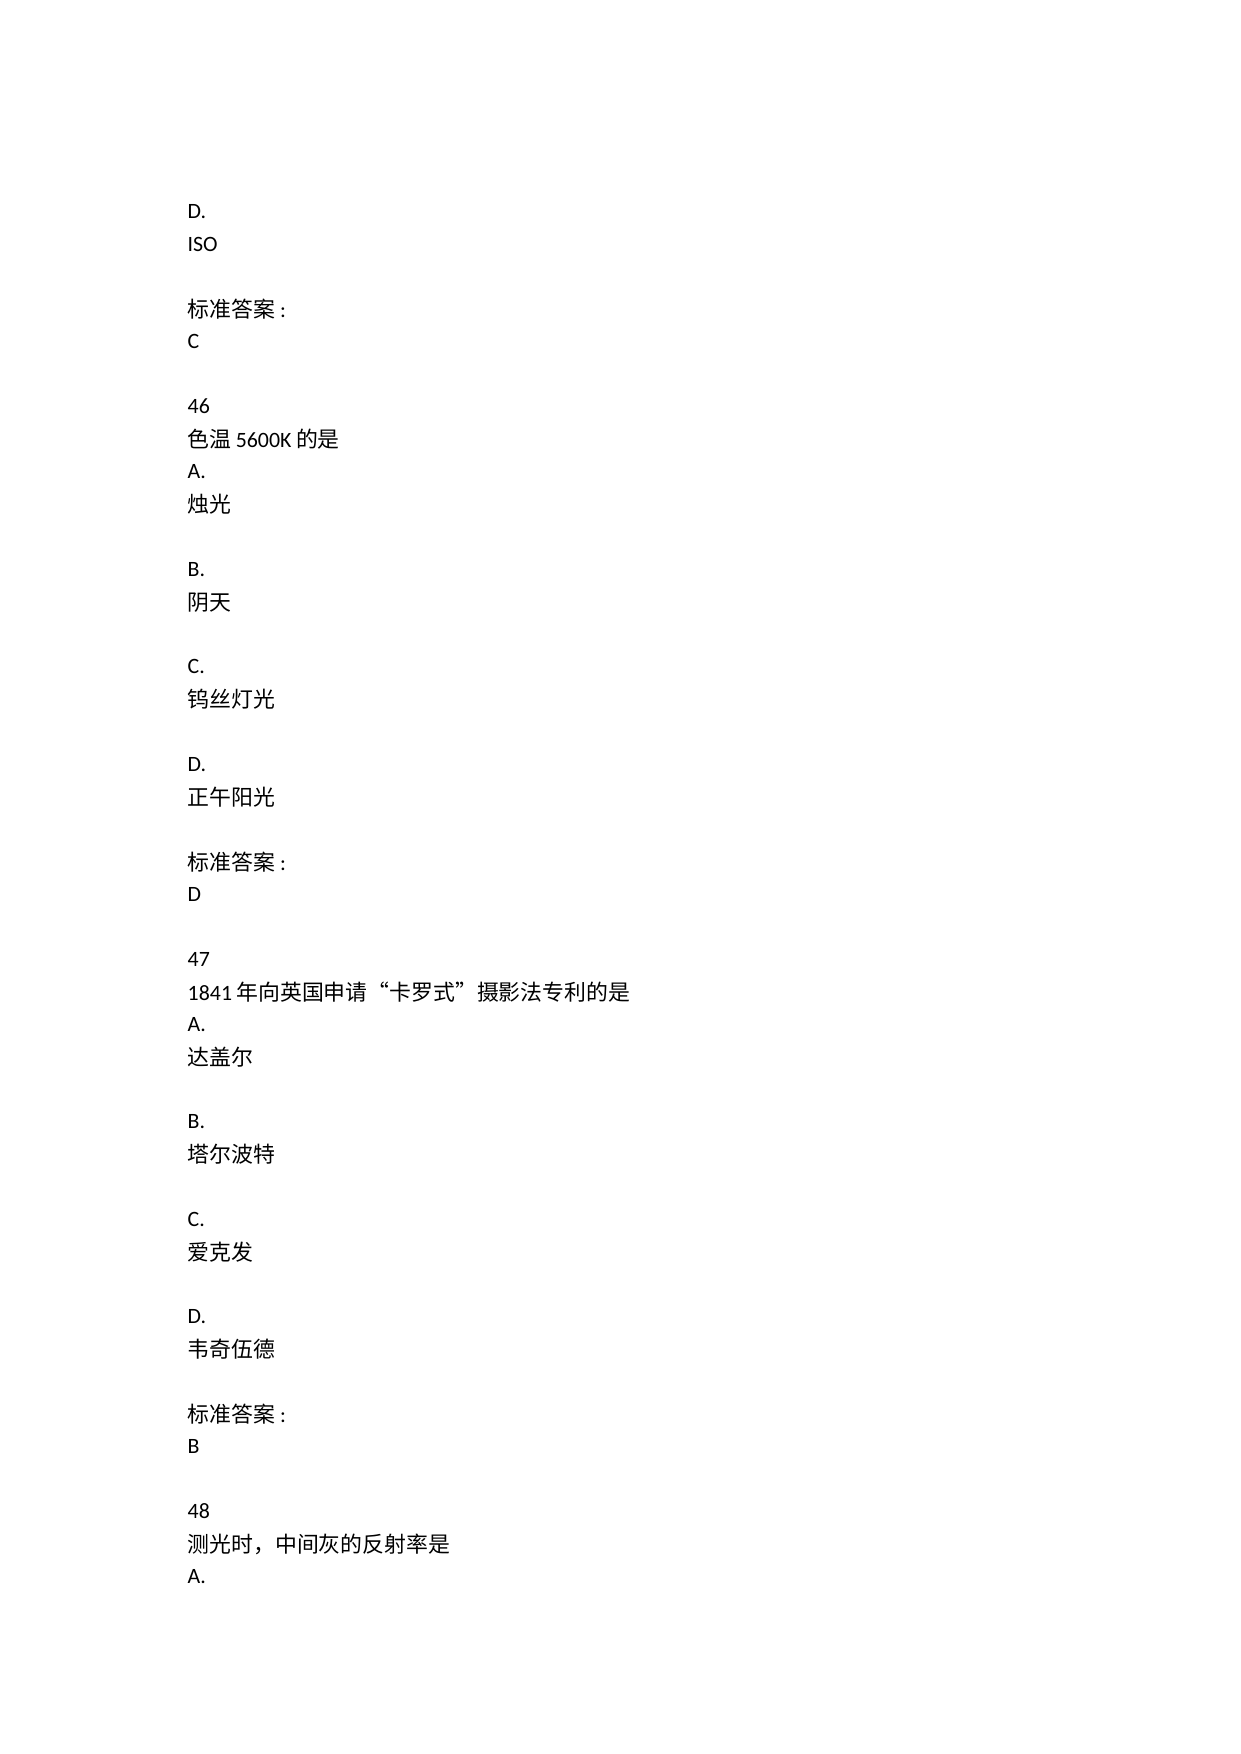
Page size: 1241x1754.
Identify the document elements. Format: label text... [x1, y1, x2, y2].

text ISO [187, 227, 1053, 259]
text C. [187, 649, 1053, 682]
text 钨丝灯光 [187, 682, 1053, 714]
text 48 [187, 1494, 1053, 1527]
text A. [187, 1007, 1053, 1039]
text D. [187, 747, 1053, 779]
text 爱克发 [187, 1234, 1053, 1267]
text 测光时，中间灰的反射率是 [187, 1527, 1053, 1559]
text 标准答案 : [187, 292, 1053, 324]
text 塔尔波特 [187, 1137, 1053, 1169]
text 韦奇伍德 [187, 1332, 1053, 1364]
text B. [187, 1104, 1053, 1137]
text 47 [187, 942, 1053, 974]
text 阴天 [187, 584, 1053, 617]
text A. [187, 454, 1053, 487]
text 烛光 [187, 487, 1053, 519]
text 正午阳光 [187, 779, 1053, 812]
text 标准答案 : [187, 844, 1053, 877]
text D. [187, 1299, 1053, 1332]
text 标准答案 : [187, 1397, 1053, 1429]
text C [187, 324, 1053, 357]
text D [187, 877, 1053, 909]
text D. [187, 194, 1053, 227]
text C. [187, 1202, 1053, 1234]
text A. [187, 1559, 1053, 1592]
text 达盖尔 [187, 1039, 1053, 1072]
text 1841年向英国申请“卡罗式”摄影法专利的是 [187, 974, 1053, 1007]
text 色温5600K的是 [187, 422, 1053, 454]
text B [187, 1429, 1053, 1462]
text 46 [187, 389, 1053, 422]
text B. [187, 552, 1053, 584]
